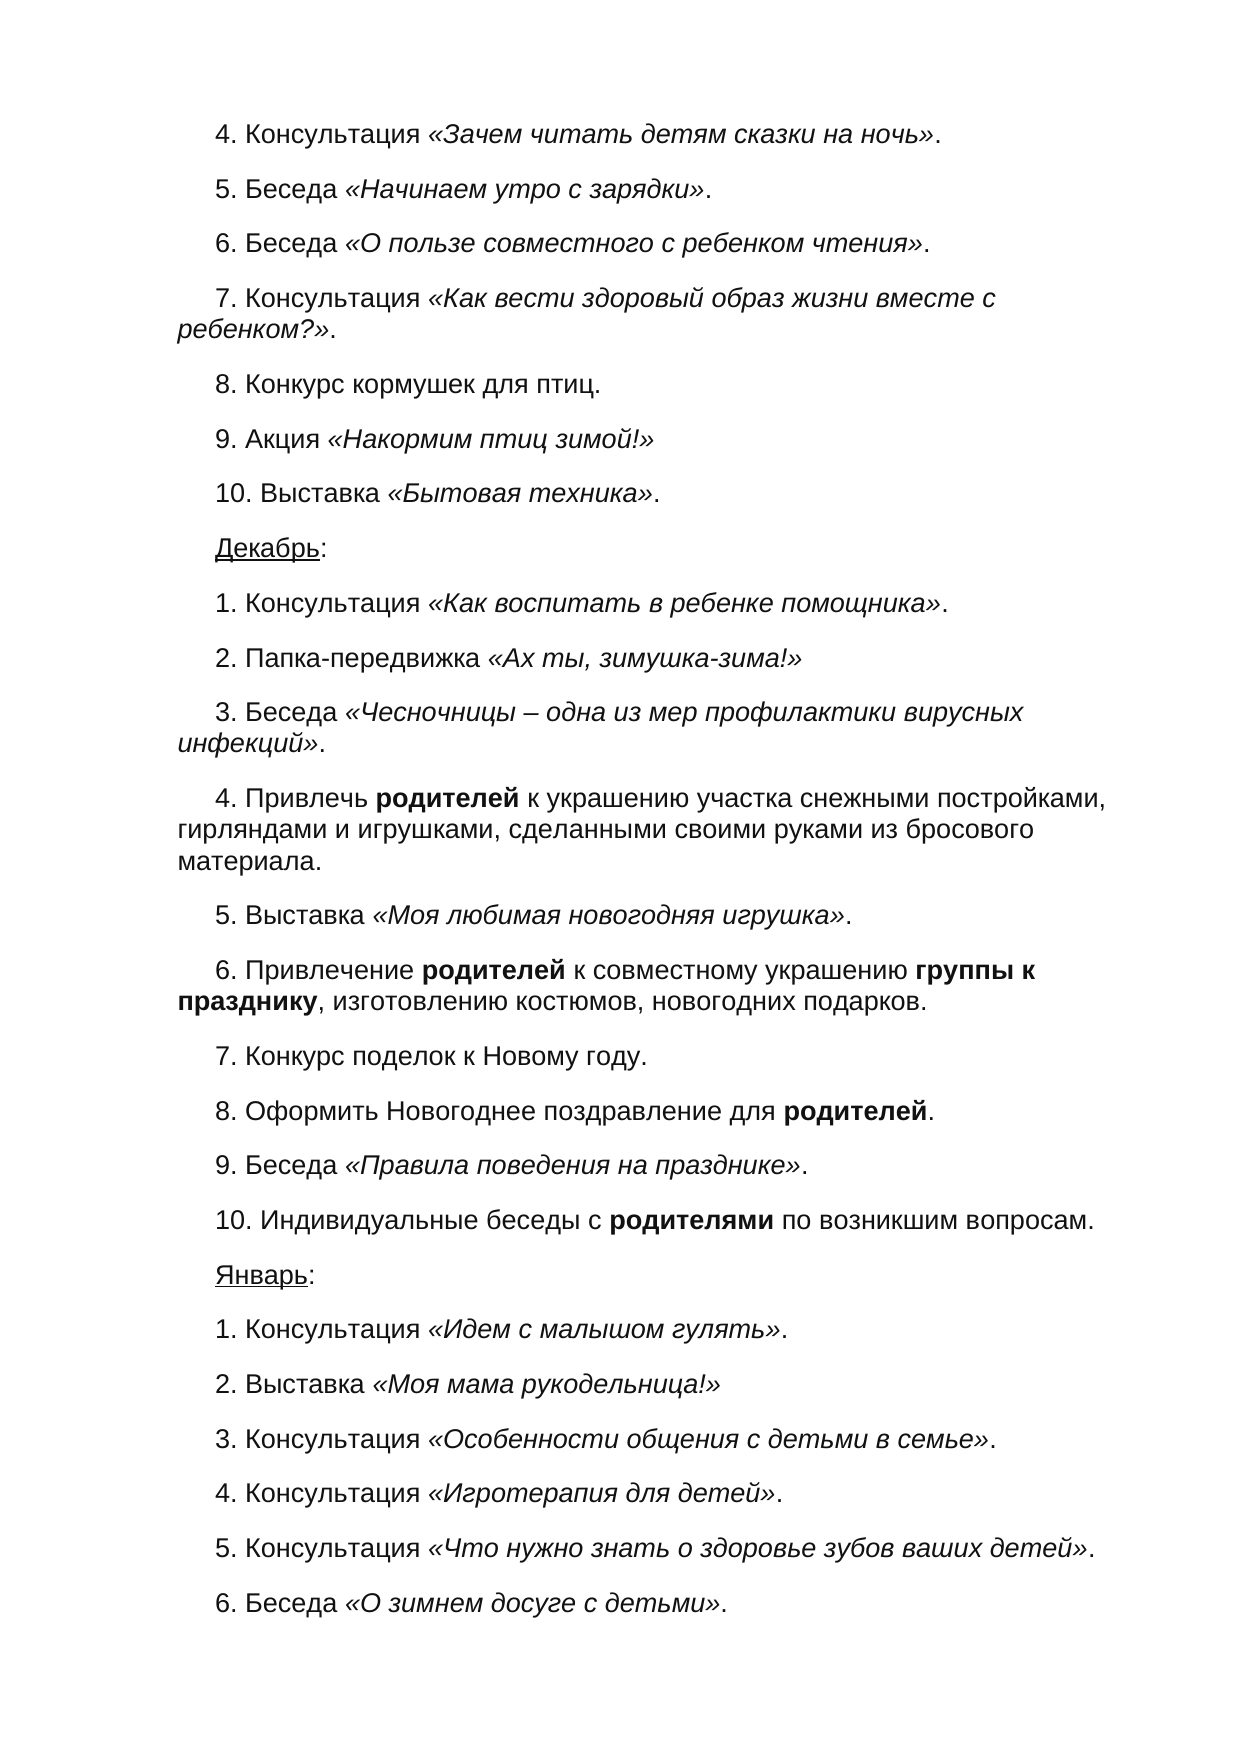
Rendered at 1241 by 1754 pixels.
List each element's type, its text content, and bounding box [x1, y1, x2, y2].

text 3. Беседа «Чесночницы – одна из мер профилактики вирусных инфекций». [177, 696, 1152, 759]
text Январь: [177, 1259, 1152, 1290]
text 9. Беседа «Правила поведения на празднике». [177, 1149, 1152, 1181]
text Декабрь: [177, 532, 1152, 563]
text 10. Выставка «Бытовая техника». [177, 477, 1152, 509]
text 7. Конкурс поделок к Новому году. [177, 1040, 1152, 1071]
text 1. Консультация «Как воспитать в ребенке помощника». [177, 587, 1152, 618]
text 5. Беседа «Начинаем утро с зарядки». [177, 173, 1152, 204]
text 6. Беседа «О зимнем досуге с детьми». [177, 1587, 1152, 1618]
text 4. Консультация «Игротерапия для детей». [177, 1477, 1152, 1509]
text 5. Выставка «Моя любимая новогодняя игрушка». [177, 899, 1152, 931]
text 5. Консультация «Что нужно знать о здоровье зубов ваших детей». [177, 1532, 1152, 1563]
text 1. Консультация «Идем с малышом гулять». [177, 1313, 1152, 1345]
text 6. Привлечение родителей к совместному украшению группы к празднику, изготовлению костюмов, новогодних подарков. [177, 954, 1152, 1017]
text 8. Конкурс кормушек для птиц. [177, 368, 1152, 399]
text 9. Акция «Накормим птиц зимой!» [177, 423, 1152, 454]
text 7. Консультация «Как вести здоровый образ жизни вместе с ребенком?». [177, 282, 1152, 345]
text 2. Папка-передвижка «Ах ты, зимушка-зима!» [177, 642, 1152, 673]
text 4. Привлечь родителей к украшению участка снежными постройками, гирляндами и игрушками, сделанными своими руками из бросового материала. [177, 782, 1152, 876]
text 6. Беседа «О пользе совместного с ребенком чтения». [177, 227, 1152, 259]
text 2. Выставка «Моя мама рукодельница!» [177, 1368, 1152, 1399]
text 4. Консультация «Зачем читать детям сказки на ночь». [177, 118, 1152, 149]
text 3. Консультация «Особенности общения с детьми в семье». [177, 1423, 1152, 1454]
text 10. Индивидуальные беседы с родителями по возникшим вопросам. [177, 1204, 1152, 1235]
text 8. Оформить Новогоднее поздравление для родителей. [177, 1095, 1152, 1126]
